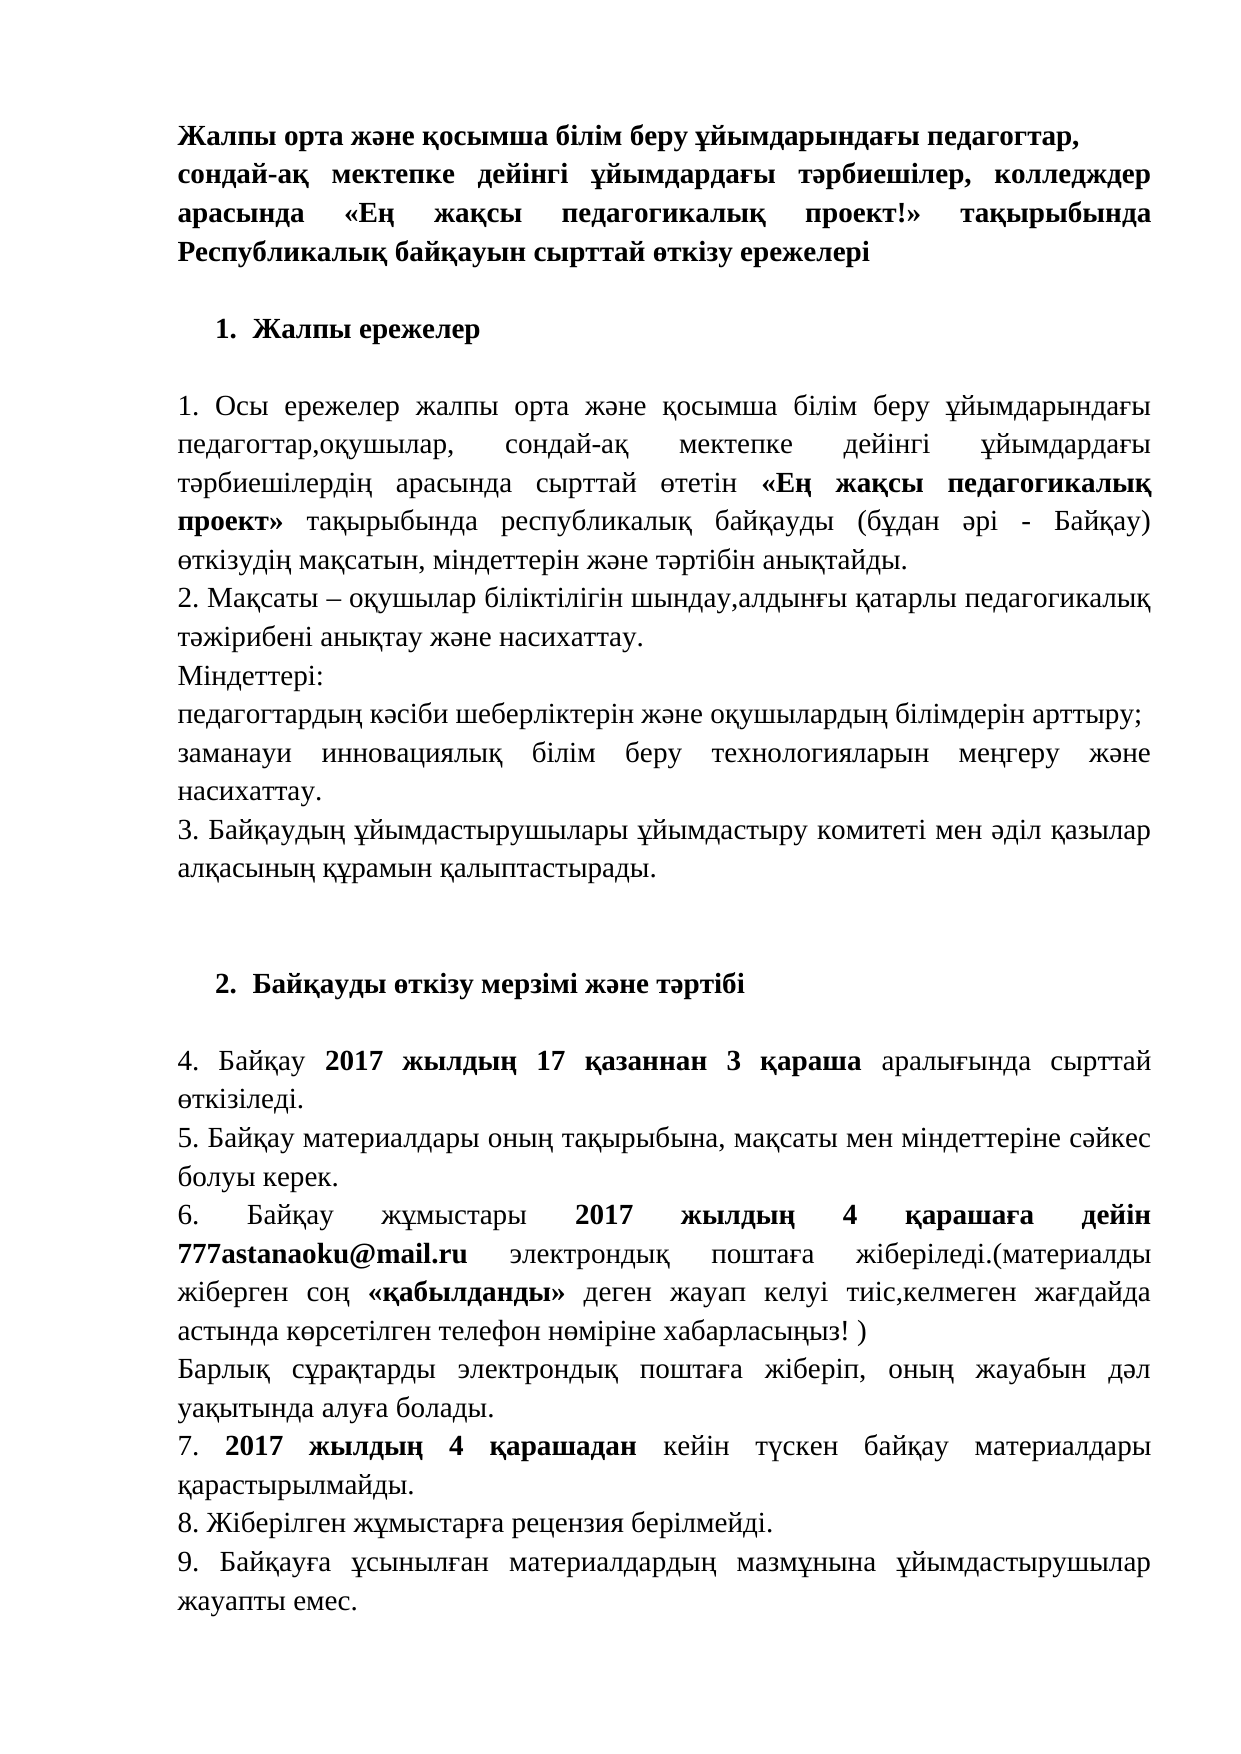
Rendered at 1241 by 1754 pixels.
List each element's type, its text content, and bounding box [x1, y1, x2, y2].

text 9. Байқауға ұсынылған материалдардың мазмұнына ұйымдастырушылар жауапты емес. [177, 1544, 1152, 1616]
text Барлық сұрақтарды электрондық поштаға жіберіп, оның жауабын дәл уақытында алуға болады. [177, 1351, 1152, 1423]
text 2. Мақсаты – оқушылар біліктілігін шындау,алдынғы қатарлы педагогикалық тәжірибені анықтау және насихаттау. [177, 581, 1152, 653]
text 5. Байқау материалдары оның тақырыбына, мақсаты мен міндеттеріне сәйкес болуы керек. [177, 1120, 1152, 1192]
text 3. Байқаудың ұйымдастырушылары ұйымдастыру комитеті мен әділ қазылар алқасының құрамын қалыптастырады. [177, 812, 1152, 884]
list Жалпы ережелер [215, 311, 1152, 344]
text заманауи инновациялық білім беру технологияларын меңгеру және насихаттау. [177, 735, 1152, 807]
text 1. Осы ережелер жалпы орта және қосымша білім беру ұйымдарындағы педагогтар,оқушылар, сондай-ақ мектепке дейінгі ұйымдардағы тәрбиешілердің арасында сырттай өтетін «Ең жақсы педагогикалық проект» тақырыбында республикалық байқауды (бұдан әрі - Байқау) өткізудің мақсатын, міндеттерін және тәртібін анықтайды. [177, 388, 1152, 576]
text 4. Байқау 2017 жылдың 17 қазаннан 3 қараша аралығында сырттай өткізіледі. [177, 1043, 1152, 1115]
text 7. 2017 жылдың 4 қарашадан кейін түскен байқау материалдары қарастырылмайды. [177, 1428, 1152, 1501]
text педагогтардың кәсіби шеберліктерін және оқушылардың білімдерін арттыру; [177, 696, 1152, 730]
text Міндеттері: [177, 658, 1152, 691]
text сондай-ақ мектепке дейінгі ұйымдардағы тәрбиешілер, колледждер арасында «Ең жақсы педагогикалық проект!» тақырыбында Республикалық байқауын сырттай өткізу ережелері [177, 157, 1152, 267]
text Жалпы орта және қосымша білім беру ұйымдарындағы педагогтар, [177, 118, 1152, 152]
list Байқауды өткізу мерзімі және тәртібі [215, 966, 1152, 999]
text 8. Жіберілген жұмыстарға рецензия берілмейді. [177, 1506, 1152, 1539]
text 6. Байқау жұмыстары 2017 жылдың 4 қарашаға дейін 777astanaoku@mail.ru электрондық поштаға жіберіледі.(материалды жіберген соң «қабылданды» деген жауап келуі тиіс,келмеген жағдайда астында көрсетілген телефон нөміріне хабарласыңыз! ) [177, 1197, 1152, 1346]
